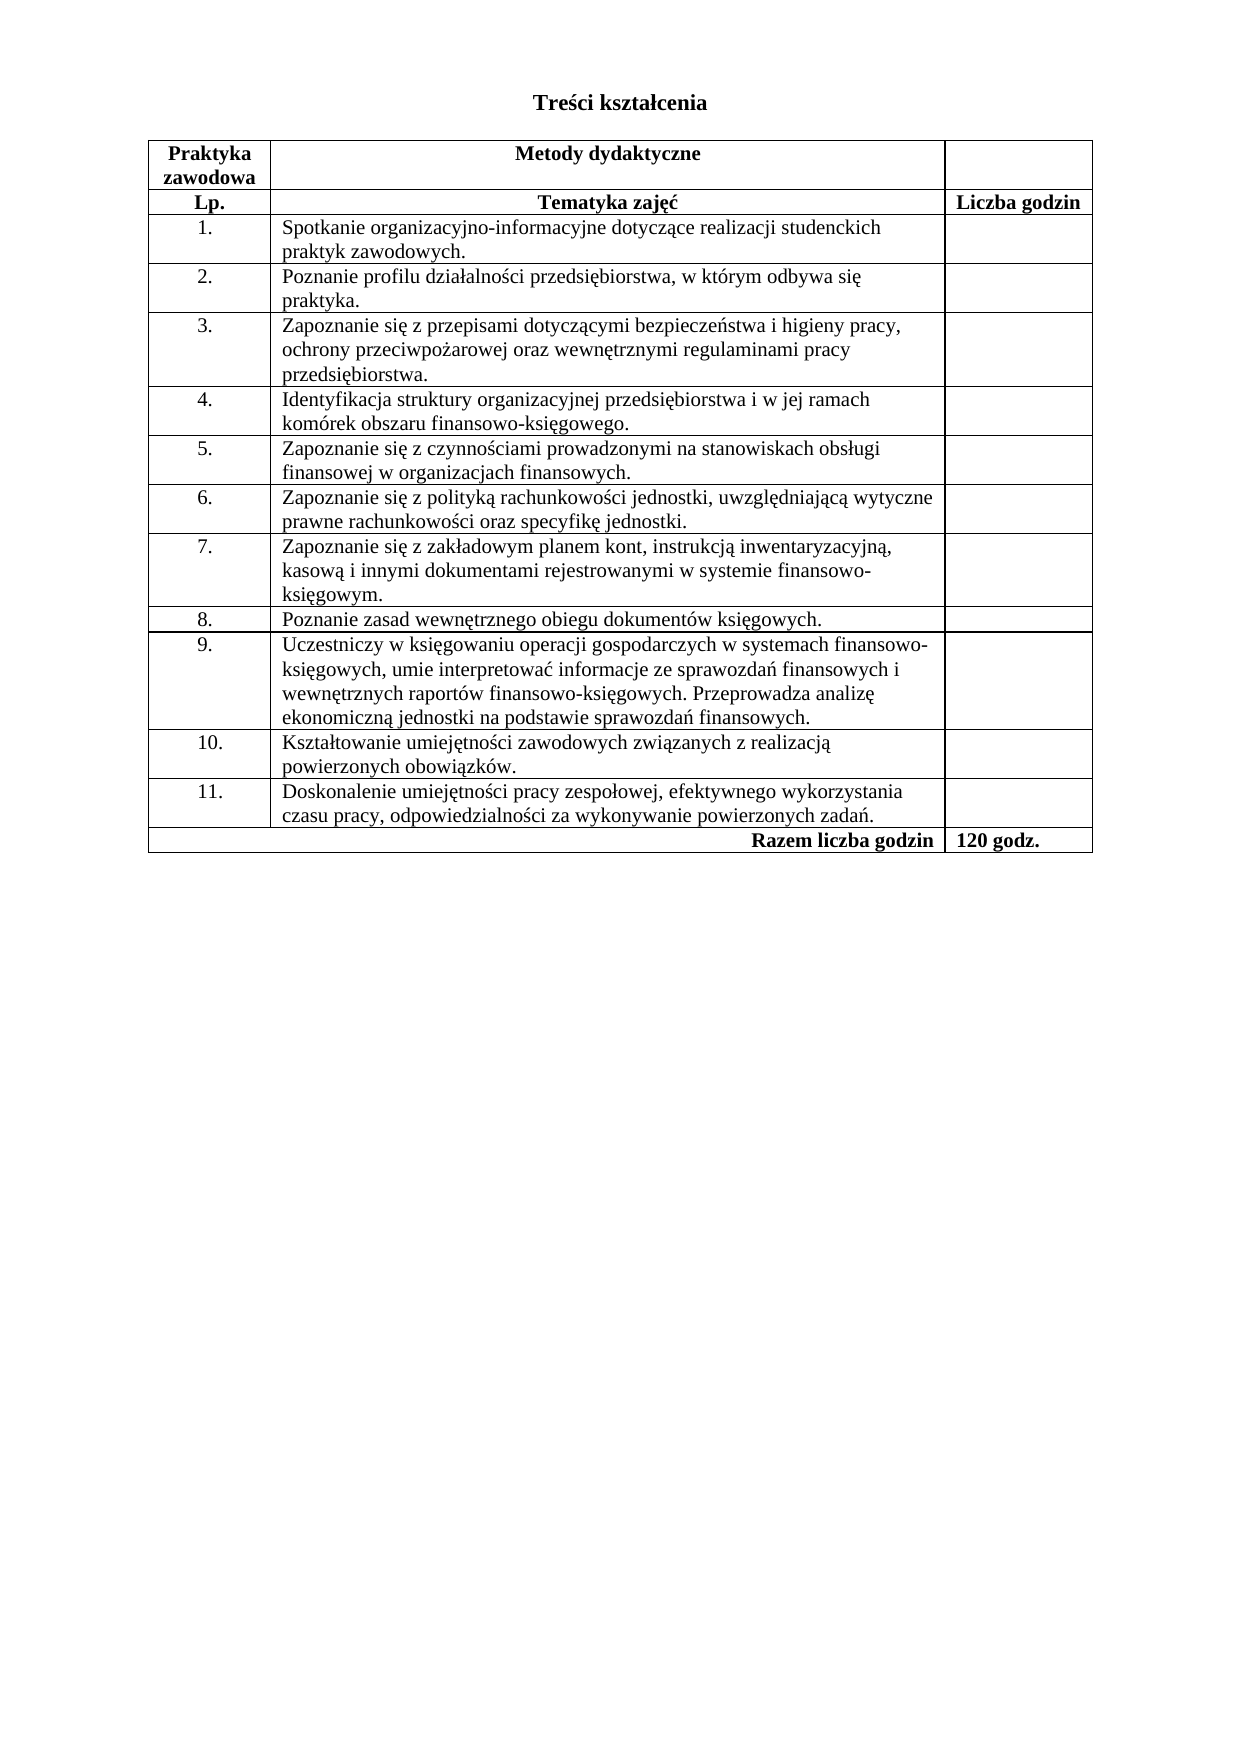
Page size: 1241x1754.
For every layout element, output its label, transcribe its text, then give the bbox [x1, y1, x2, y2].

table_cell [149, 215, 270, 263]
table_cell Kształtowanie umiejętności zawodowych związanych z realizacją powierzonych obowiązków. [271, 730, 944, 778]
table_cell [946, 607, 1092, 631]
table_cell [946, 313, 1092, 386]
table_cell [946, 779, 1092, 827]
table_cell Zapoznanie się z przepisami dotyczącymi bezpieczeństwa i higieny pracy, ochrony przeciwpożarowej oraz wewnętrznymi regulaminami pracy przedsiębiorstwa. [271, 313, 944, 386]
table_cell [149, 607, 270, 631]
table_cell [149, 436, 270, 484]
table_cell Poznanie profilu działalności przedsiębiorstwa, w którym odbywa się praktyka. [271, 264, 944, 312]
table_cell [946, 633, 1092, 729]
table_cell Tematyka zajęć [271, 190, 944, 214]
table_cell [149, 387, 270, 435]
table_cell [149, 730, 270, 778]
table_cell [946, 485, 1092, 533]
table_cell [149, 264, 270, 312]
table_header Praktyka zawodowa [149, 141, 270, 189]
table_cell Uczestniczy w księgowaniu operacji gospodarczych w systemach finansowo-księgowych, umie interpretować informacje ze sprawozdań finansowych i wewnętrznych raportów finansowo-księgowych. Przeprowadza analizę ekonomiczną jednostki na podstawie sprawozdań finansowych. [271, 633, 944, 729]
table_cell Zapoznanie się z zakładowym planem kont, instrukcją inwentaryzacyjną, kasową i innymi dokumentami rejestrowanymi w systemie finansowo-księgowym. [271, 534, 944, 606]
table_cell Zapoznanie się z czynnościami prowadzonymi na stanowiskach obsługi finansowej w organizacjach finansowych. [271, 436, 944, 484]
table_cell [946, 730, 1092, 778]
table_cell [149, 313, 270, 386]
table_cell Lp. [149, 190, 270, 214]
table_cell [946, 215, 1092, 263]
table_cell Zapoznanie się z polityką rachunkowości jednostki, uwzględniającą wytyczne prawne rachunkowości oraz specyfikę jednostki. [271, 485, 944, 533]
table_cell [946, 534, 1092, 606]
table_cell [149, 485, 270, 533]
table_cell [149, 534, 270, 606]
table_cell 120 godz. [946, 828, 1092, 852]
table_cell [149, 779, 270, 827]
table_cell [149, 633, 270, 729]
table_cell Doskonalenie umiejętności pracy zespołowej, efektywnego wykorzystania czasu pracy, odpowiedzialności za wykonywanie powierzonych zadań. [271, 779, 944, 827]
table_cell [946, 436, 1092, 484]
text Treści kształcenia [148, 89, 1092, 115]
table_header Metody dydaktyczne [271, 141, 944, 189]
table_cell Liczba godzin [946, 190, 1092, 214]
table_cell Identyfikacja struktury organizacyjnej przedsiębiorstwa i w jej ramach komórek obszaru finansowo-księgowego. [271, 387, 944, 435]
table_cell [946, 264, 1092, 312]
table_cell [946, 387, 1092, 435]
table_cell Spotkanie organizacyjno-informacyjne dotyczące realizacji studenckich praktyk zawodowych. [271, 215, 944, 263]
table_header [946, 141, 1092, 189]
table_cell Poznanie zasad wewnętrznego obiegu dokumentów księgowych. [271, 607, 944, 631]
table_cell Razem liczba godzin [149, 828, 944, 852]
